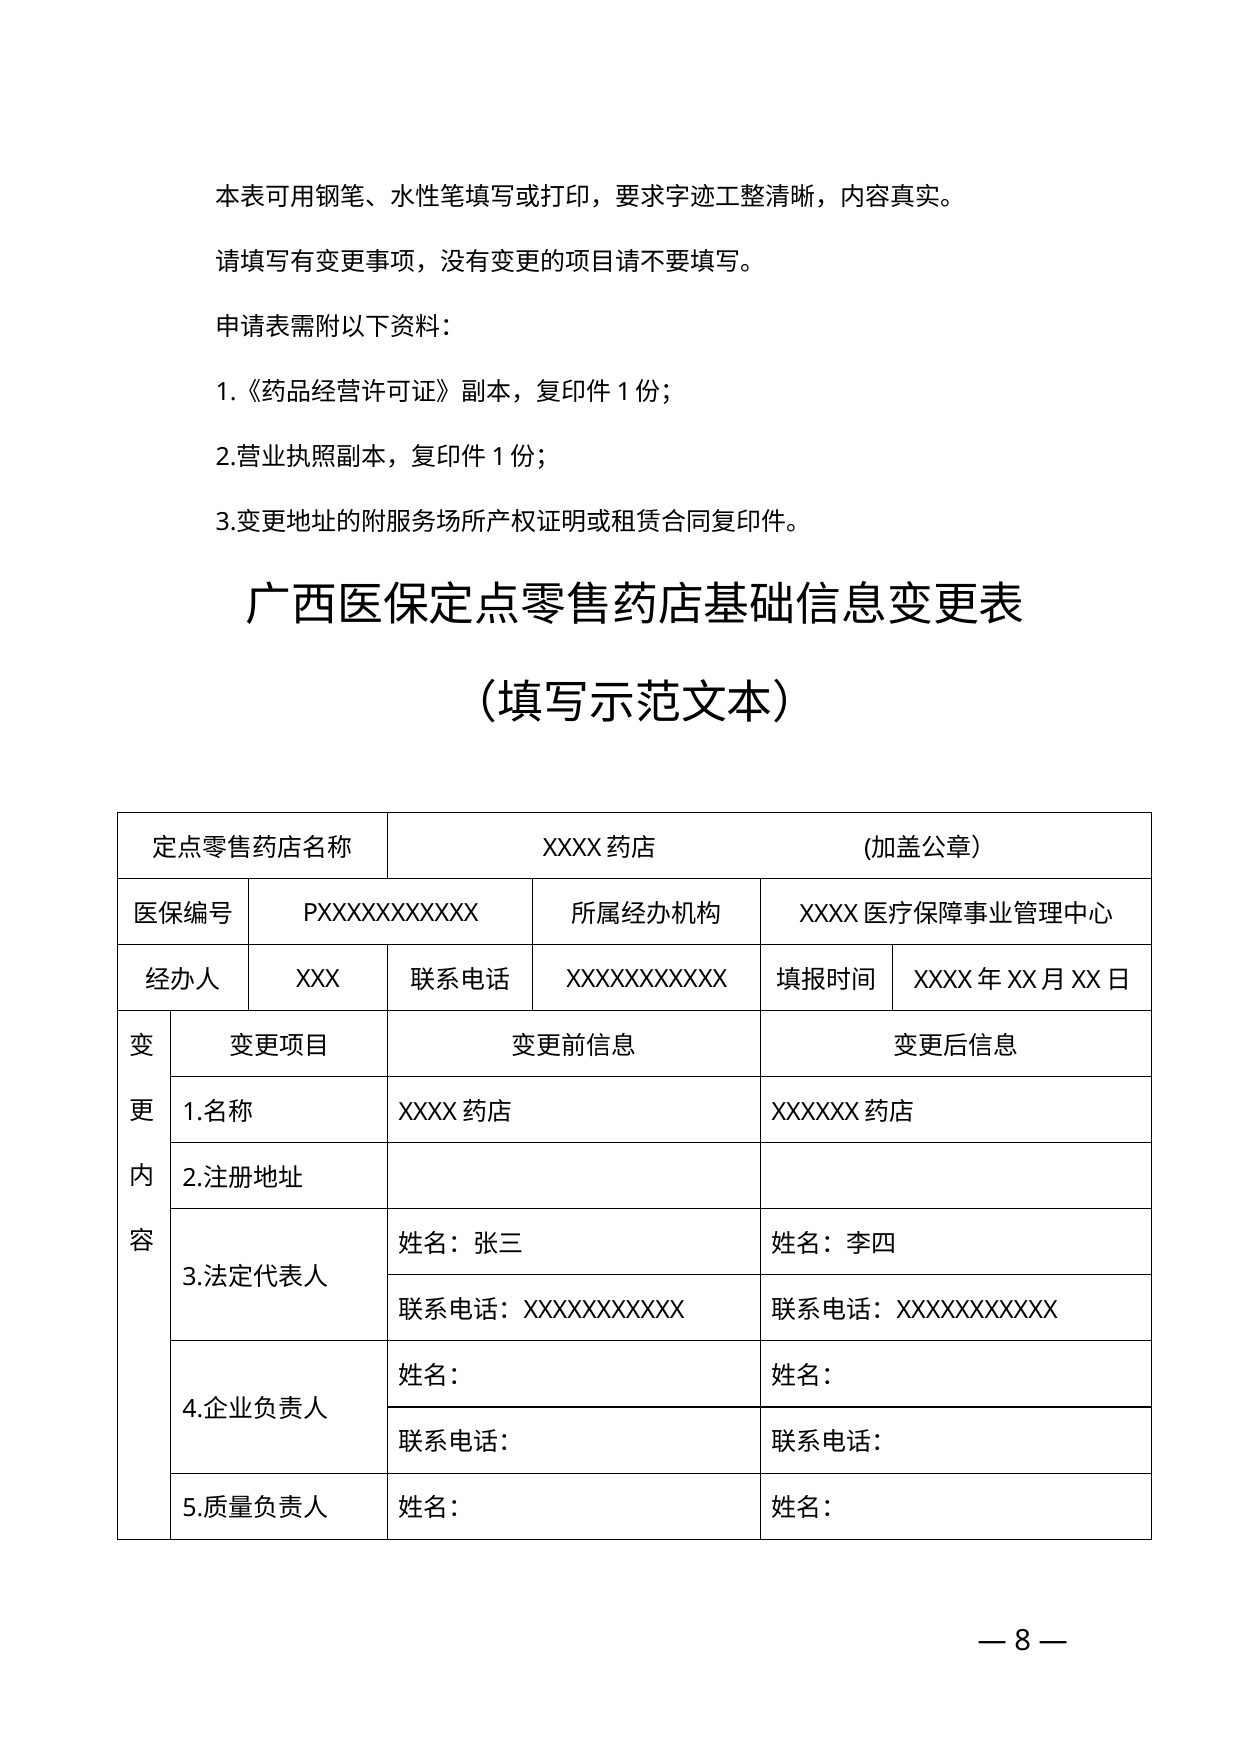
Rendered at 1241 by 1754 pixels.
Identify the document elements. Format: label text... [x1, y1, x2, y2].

table_cell 3.法定代表人 [171, 1209, 387, 1340]
table_cell 姓名： [388, 1341, 760, 1406]
table_cell 姓名：李四 [761, 1209, 1151, 1274]
text 广西医保定点零售药店基础信息变更表 [165, 552, 1104, 649]
table_cell [388, 1143, 760, 1208]
list 2.营业执照副本，复印件1份； [165, 422, 1104, 487]
table_header 定点零售药店名称 [118, 813, 387, 878]
text 申请表需附以下资料： [165, 292, 1104, 357]
table_cell 经办人 [118, 945, 248, 1010]
table_cell 1.名称 [171, 1077, 387, 1142]
text 1.《药品经营许可证》副本，复印件1份； [165, 357, 1104, 422]
table_cell [761, 1143, 1151, 1208]
table_cell XXXX医疗保障事业管理中心 [761, 879, 1151, 944]
table_cell PXXXXXXXXXXX [249, 879, 532, 944]
table_cell XXXX药店 [388, 1077, 760, 1142]
table_cell 变 更 内 容 [118, 1011, 170, 1538]
table_header XXXX药店 (加盖公章） [388, 813, 1151, 878]
text 请填写有变更事项，没有变更的项目请不要填写。 [165, 227, 1104, 292]
table_cell 联系电话：XXXXXXXXXXX [388, 1275, 760, 1340]
list 3.变更地址的附服务场所产权证明或租赁合同复印件。 [165, 487, 1104, 552]
table_cell 变更前信息 [388, 1011, 760, 1076]
table_cell 联系电话： [388, 1408, 760, 1472]
table_cell 姓名： [388, 1474, 760, 1538]
table_cell XXX [249, 945, 387, 1010]
table_cell 变更后信息 [761, 1011, 1151, 1076]
table_cell XXXXXX药店 [761, 1077, 1151, 1142]
table_cell 2.注册地址 [171, 1143, 387, 1208]
text （填写示范文本） [165, 649, 1104, 747]
table_cell 变更项目 [171, 1011, 387, 1076]
table_cell 联系电话： [761, 1408, 1151, 1472]
table_cell 姓名： [761, 1341, 1151, 1406]
table_cell 医保编号 [118, 879, 248, 944]
table_cell 4.企业负责人 [171, 1341, 387, 1472]
table_cell 联系电话 [388, 945, 532, 1010]
text 本表可用钢笔、水性笔填写或打印，要求字迹工整清晰，内容真实。 [165, 162, 1104, 227]
table_cell 所属经办机构 [533, 879, 760, 944]
table_cell 联系电话：XXXXXXXXXXX [761, 1275, 1151, 1340]
table_cell 填报时间 [761, 945, 892, 1010]
table_cell 5.质量负责人 [171, 1474, 387, 1538]
table_cell 姓名：张三 [388, 1209, 760, 1274]
table_cell XXXX年XX月XX日 [893, 945, 1151, 1010]
table_cell XXXXXXXXXXX [533, 945, 760, 1010]
table_cell 姓名： [761, 1474, 1151, 1538]
